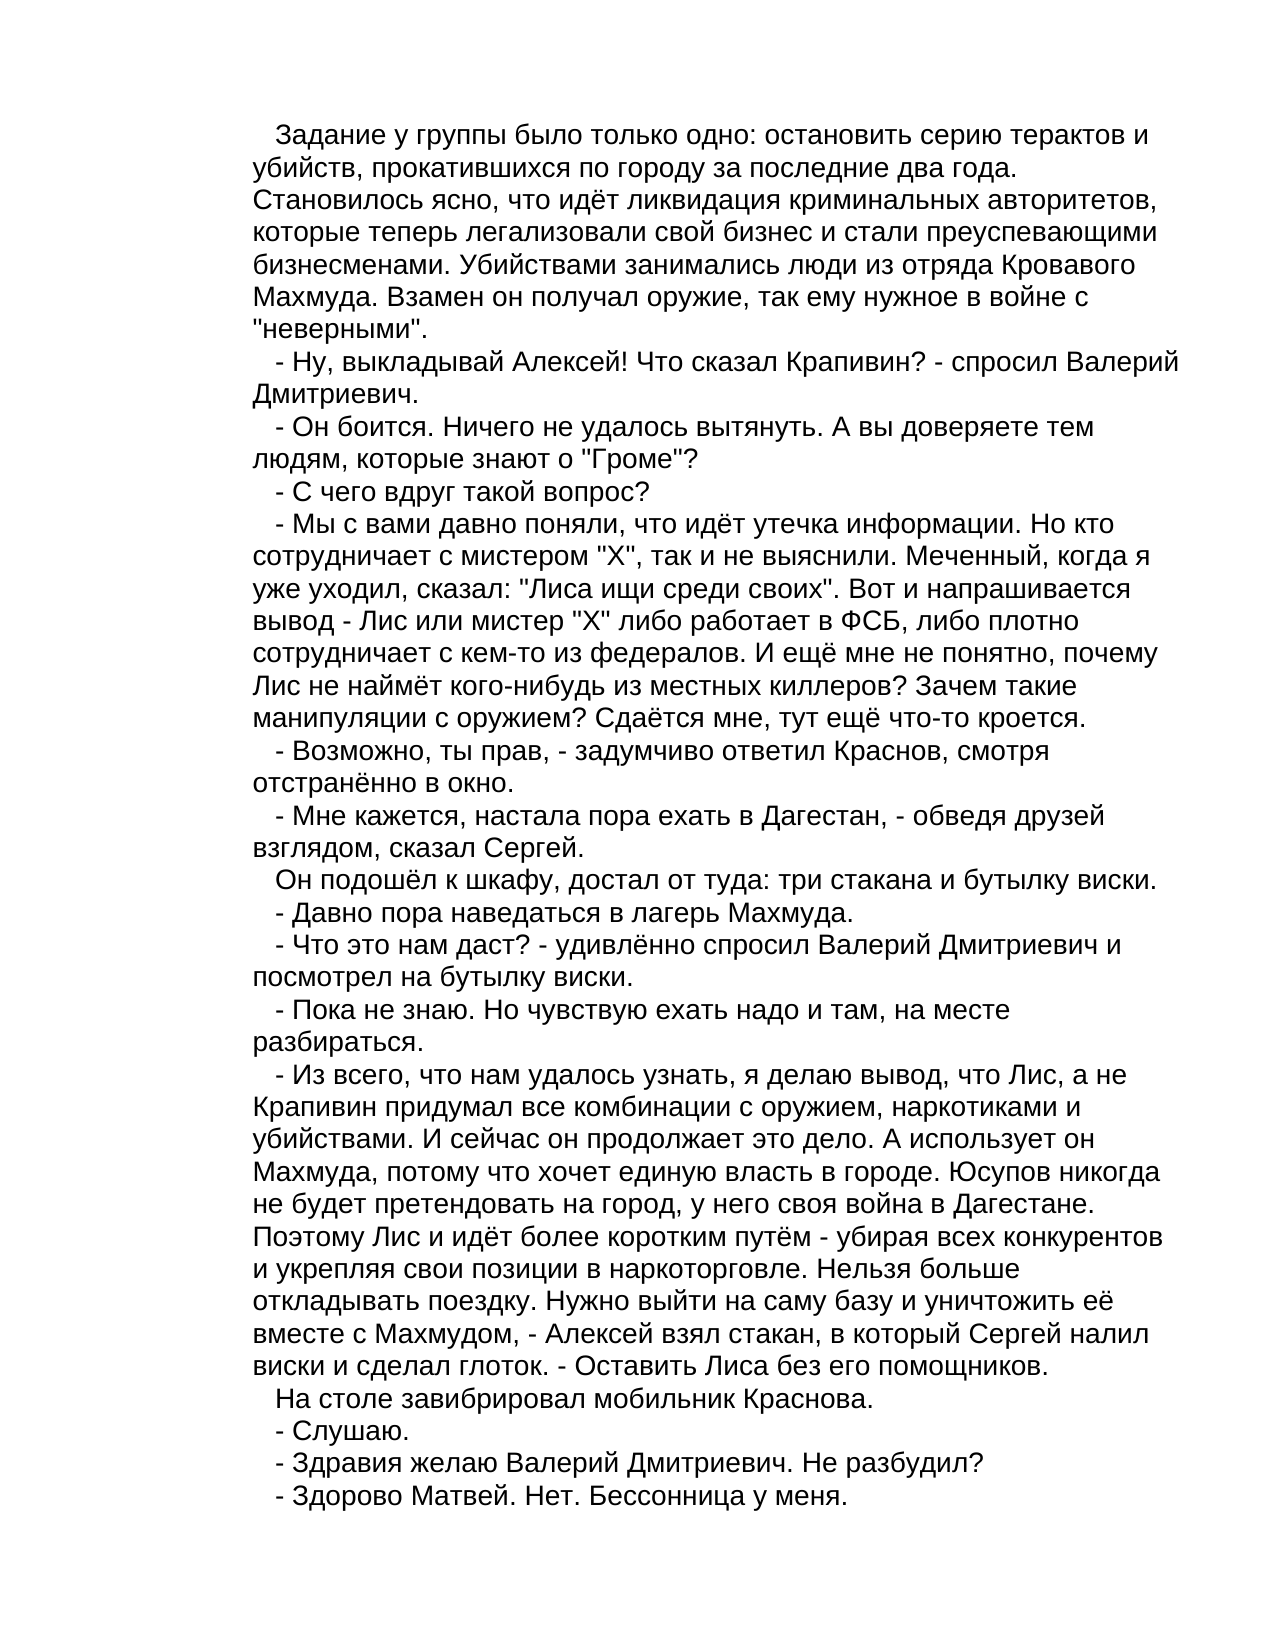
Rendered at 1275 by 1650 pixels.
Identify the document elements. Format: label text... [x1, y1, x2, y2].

text Задание у группы было только одно: остановить серию терактов и убийств, прокатившихся по городу за последние два года. Становилось ясно, что идёт ликвидация криминальных авторитетов, которые теперь легализовали свой бизнес и стали преуспевающими бизнесменами. Убийствами занимались люди из отряда Кровавого Махмуда. Взамен он получал оружие, так ему нужное в войне с "неверными". [252, 118, 1186, 345]
text - Мне кажется, настала пора ехать в Дагестан, - обведя друзей взглядом, сказал Сергей. [252, 798, 1186, 863]
text - Он боится. Ничего не удалось вытянуть. А вы доверяете тем людям, которые знают о "Громе"? [252, 410, 1186, 474]
text - Слушаю. [252, 1414, 1186, 1446]
text - Давно пора наведаться в лагерь Махмуда. [252, 896, 1186, 928]
text - Ну, выкладывай Алексей! Что сказал Крапивин? - спросил Валерий Дмитриевич. [252, 345, 1186, 410]
text - Здравия желаю Валерий Дмитриевич. Не разбудил? [252, 1446, 1186, 1479]
text - С чего вдруг такой вопрос? [252, 474, 1186, 507]
text - Здорово Матвей. Нет. Бессонница у меня. [252, 1479, 1186, 1511]
text - Что это нам даст? - удивлённо спросил Валерий Дмитриевич и посмотрел на бутылку виски. [252, 928, 1186, 993]
text - Возможно, ты прав, - задумчиво ответил Краснов, смотря отстранённо в окно. [252, 734, 1186, 798]
text - Пока не знаю. Но чувствую ехать надо и там, на месте разбираться. [252, 993, 1186, 1058]
text - Мы с вами давно поняли, что идёт утечка информации. Но кто сотрудничает с мистером "Х", так и не выяснили. Меченный, когда я уже уходил, сказал: "Лиса ищи среди своих". Вот и напрашивается вывод - Лис или мистер "Х" либо работает в ФСБ, либо плотно сотрудничает с кем-то из федералов. И ещё мне не понятно, почему Лис не наймёт кого-нибудь из местных киллеров? Зачем такие манипуляции с оружием? Сдаётся мне, тут ещё что-то кроется. [252, 507, 1186, 734]
text - Из всего, что нам удалось узнать, я делаю вывод, что Лис, а не Крапивин придумал все комбинации с оружием, наркотиками и убийствами. И сейчас он продолжает это дело. А использует он Махмуда, потому что хочет единую власть в городе. Юсупов никогда не будет претендовать на город, у него своя война в Дагестане. Поэтому Лис и идёт более коротким путём - убирая всех конкурентов и укрепляя свои позиции в наркоторговле. Нельзя больше откладывать поездку. Нужно выйти на саму базу и уничтожить её вместе с Махмудом, - Алексей взял стакан, в который Сергей налил виски и сделал глоток. - Оставить Лиса без его помощников. [252, 1058, 1186, 1382]
text На столе завибрировал мобильник Краснова. [252, 1382, 1186, 1414]
text Он подошёл к шкафу, достал от туда: три стакана и бутылку виски. [252, 863, 1186, 896]
